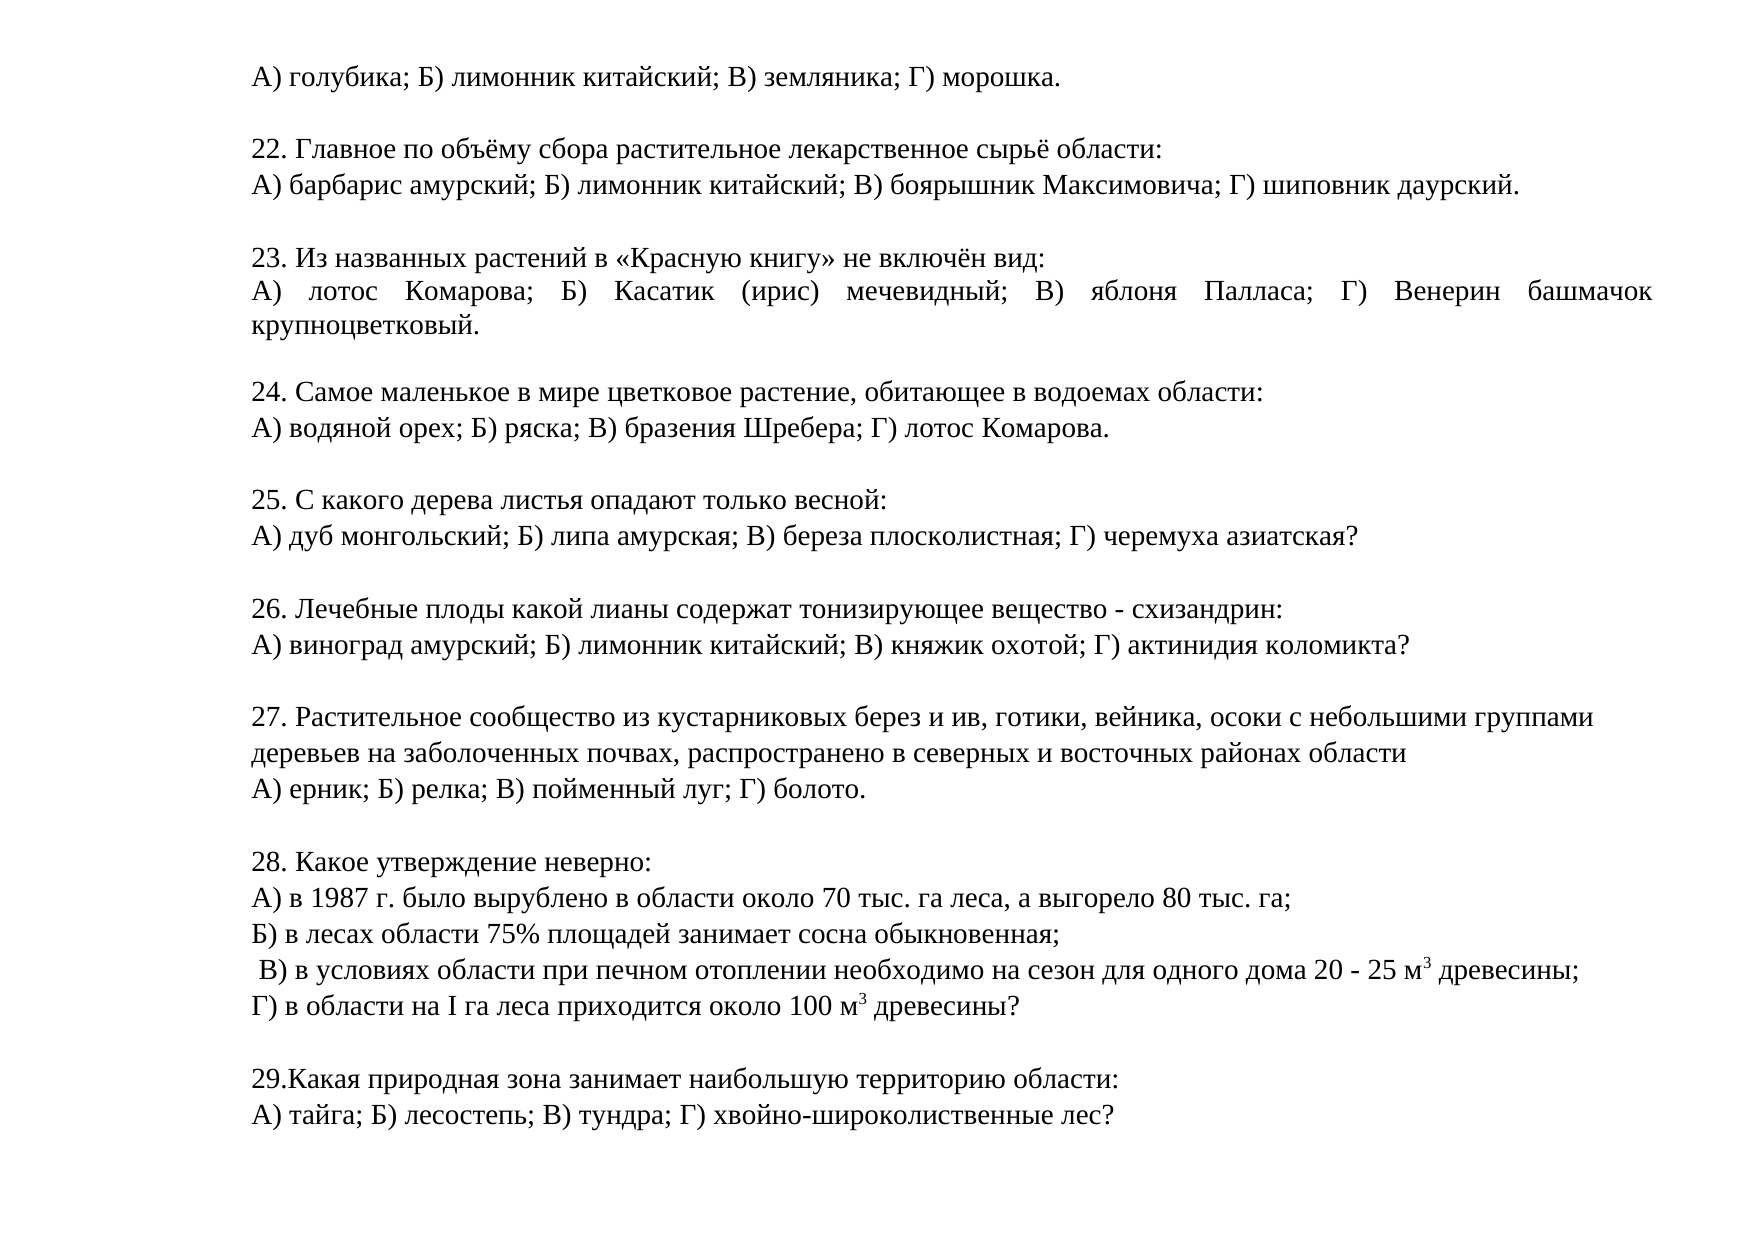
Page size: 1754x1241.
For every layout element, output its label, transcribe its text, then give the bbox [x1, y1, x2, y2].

text А) барбарис амурский; Б) лимонник китайский; В) боярышник Максимовича; Г) шиповник даурский. [251, 167, 1654, 201]
text А) дуб монгольский; Б) липа амурская; В) береза плосколистная; Г) черемуха азиатская? [251, 518, 1654, 552]
text 25. С какого дерева листья опадают только весной: [251, 482, 1654, 516]
text Б) в лесах области 75% площадей занимает сосна обыкновенная; [251, 916, 1654, 950]
text 29.Какая природная зона занимает наибольшую территорию области: [251, 1061, 1654, 1094]
text 28. Какое утверждение неверно: [251, 844, 1654, 877]
text 24. Самое маленькое в мире цветковое растение, обитающее в водоемах области: [251, 374, 1654, 407]
text 27. Растительное сообщество из кустарниковых берез и ив, готики, вейника, осоки с небольшими группами деревьев на заболоченных почвах, распространено в северных и восточных районах области [251, 699, 1654, 769]
text 26. Лечебные плоды какой лианы содержат тонизирующее вещество - схизандрин: [251, 591, 1654, 624]
text А) водяной орех; Б) ряска; В) бразения Шребера; Г) лотос Комарова. [251, 410, 1654, 444]
text А) виноград амурский; Б) лимонник китайский; В) княжик охотой; Г) актинидия коломикта? [251, 627, 1654, 661]
text Г) в области на I га леса приходится около 100 м3 древесины? [251, 988, 1654, 1022]
text А) ерник; Б) релка; В) пойменный луг; Г) болото. [251, 772, 1654, 805]
text 23. Из названных растений в «Красную книгу» не включён вид: [251, 240, 1654, 273]
text В) в условиях области при печном отоплении необходимо на сезон для одного дома 20 - 25 м3 древесины; [251, 952, 1654, 986]
text 22. Главное по объёму сбора растительное лекарственное сырьё области: [251, 131, 1654, 165]
text А) лотос Комарова; Б) Касатик (ирис) мечевидный; В) яблоня Палласа; Г) Венерин башмачок крупноцветковый. [251, 273, 1654, 340]
text А) в 1987 г. было вырублено в области около 70 тыс. га леса, а выгорело 80 тыс. га; [251, 880, 1654, 913]
text А) голубика; Б) лимонник китайский; В) земляника; Г) морошка. [251, 59, 1654, 93]
text А) тайга; Б) лесостепь; В) тундра; Г) хвойно-широколиственные лес? [251, 1097, 1654, 1130]
